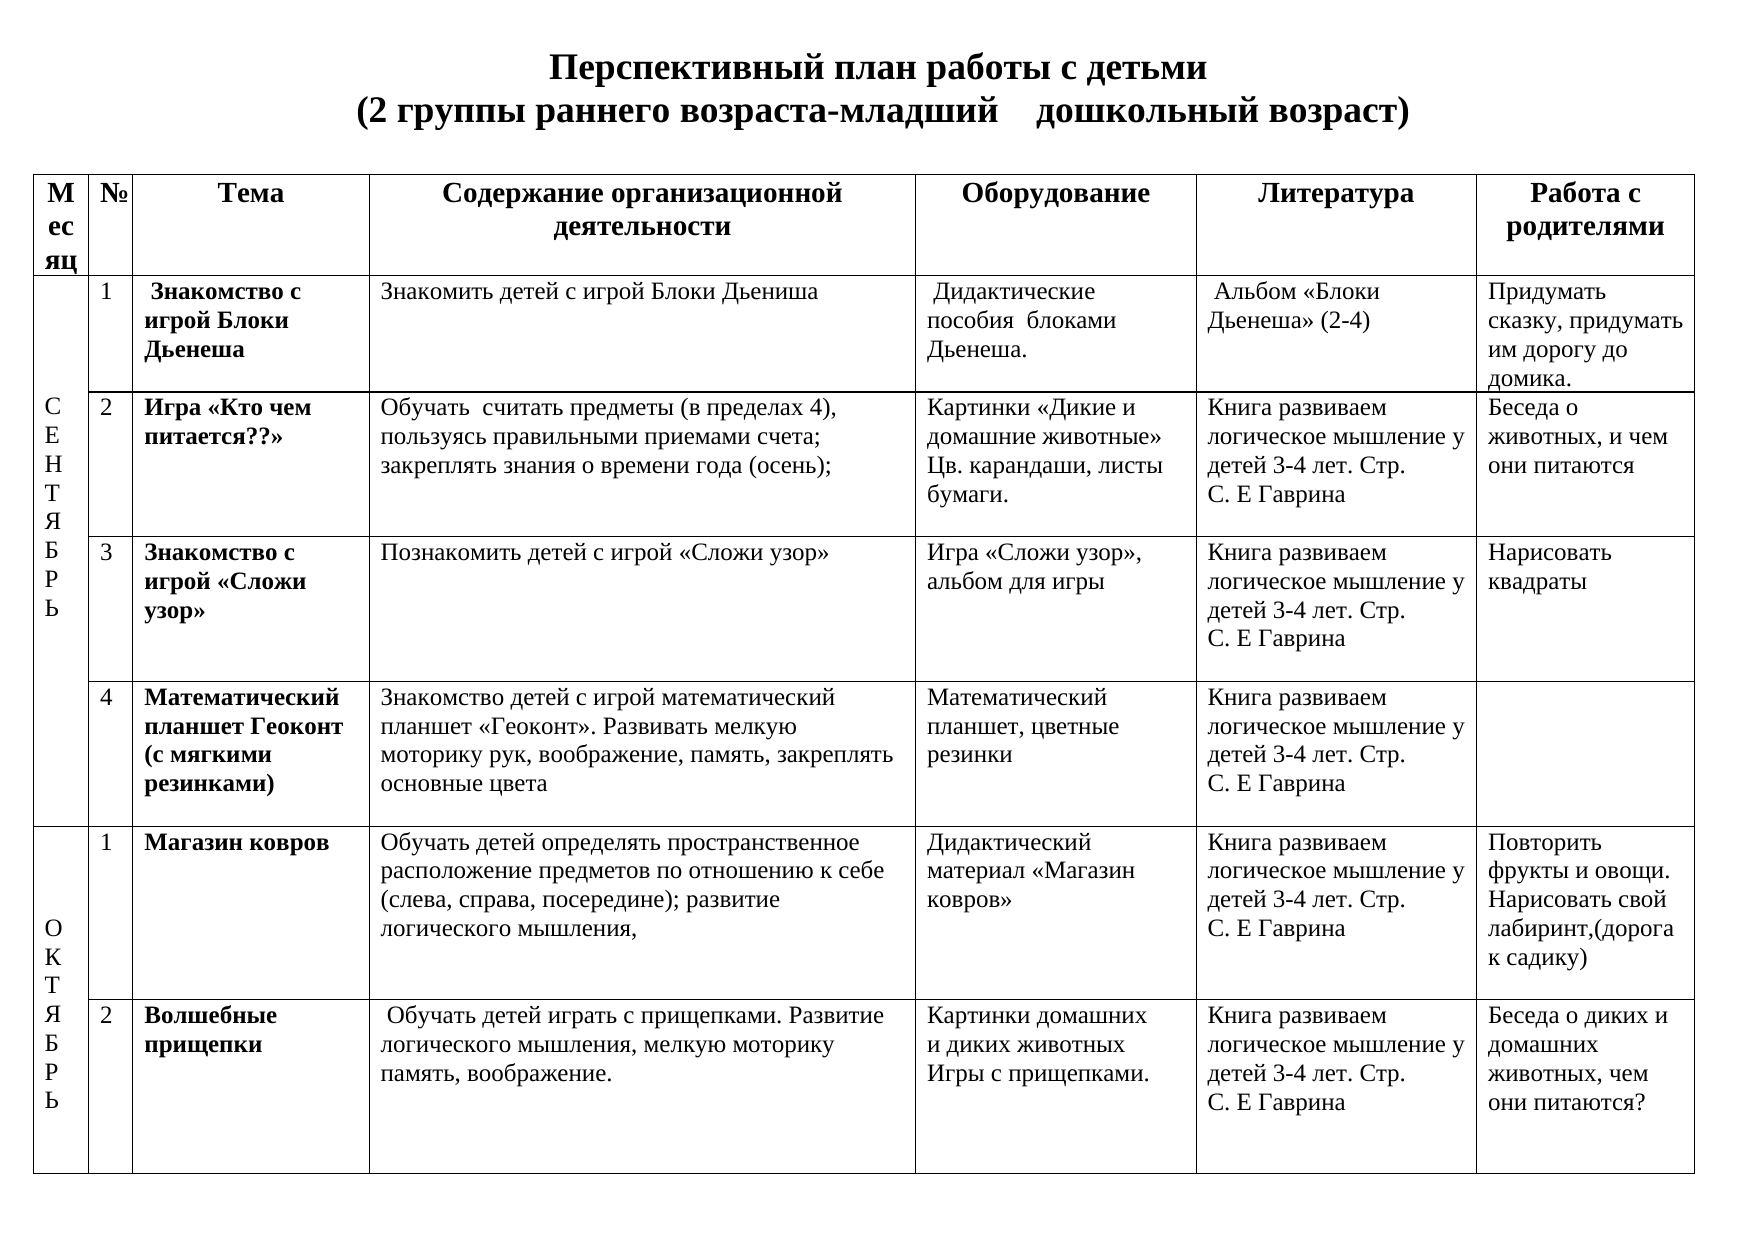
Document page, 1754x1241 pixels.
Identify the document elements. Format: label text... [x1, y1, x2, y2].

table_cell Математический планшет Геоконт (с мягкими резинками) [133, 682, 369, 826]
table_cell Знакомство с игрой «Сложи узор» [133, 537, 369, 681]
table_cell С Е Н Т Я Б Р Ь [34, 276, 88, 826]
table_cell Знакомство с игрой Блоки Дьенеша [133, 276, 369, 391]
table_cell Игра «Кто чем питается??» [133, 393, 369, 536]
table_header Литература [1197, 175, 1476, 275]
table_header Тема [133, 175, 369, 275]
table_cell Волшебные прищепки [133, 1000, 369, 1173]
table_header Содержание организационной деятельности [370, 175, 915, 275]
table_cell Беседа о животных, и чем они питаются [1477, 393, 1694, 536]
table_header Месяц [34, 175, 88, 275]
text Перспективный план работы с детьми [44, 44, 1713, 87]
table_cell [1197, 1000, 1476, 1173]
table_cell Альбом «Блоки Дьенеша» (2-4) [1197, 276, 1476, 391]
table_cell 4 [89, 682, 132, 826]
table_cell Обучать считать предметы (в пределах 4), пользуясь правильными приемами счета; закреплять знания о времени года (осень); [370, 393, 915, 536]
table_cell Повторить фрукты и овощи. Нарисовать свой лабиринт,(дорога к садику) [1477, 827, 1694, 999]
table_cell 1 [89, 827, 132, 999]
table_cell Познакомить детей с игрой «Сложи узор» [370, 537, 915, 681]
table_cell Книга развиваем логическое мышление у детей 3-4 лет. Стр. С. Е Гаврина [1197, 537, 1476, 681]
table_cell Дидактический материал «Магазин ковров» [916, 827, 1196, 999]
table_cell Придумать сказку, придумать им дорогу до домика. [1477, 276, 1694, 391]
table_cell Нарисовать квадраты [1477, 537, 1694, 681]
table_cell Обучать детей играть с прищепками. Развитие логического мышления, мелкую моторику память, воображение. [370, 1000, 915, 1173]
table_cell Картинки «Дикие и домашние животные» Цв. карандаши, листы бумаги. [916, 393, 1196, 536]
table_cell Математический планшет, цветные резинки [916, 682, 1196, 826]
table_header Работа с родителями [1477, 175, 1694, 275]
text (2 группы раннего возраста-младший дошкольный возраст) [44, 87, 1713, 131]
table_cell Игра «Сложи узор», альбом для игры [916, 537, 1196, 681]
table_cell Знакомство детей с игрой математический планшет «Геоконт». Развивать мелкую моторику рук, воображение, память, закреплять основные цвета [370, 682, 915, 826]
table_cell 2 [89, 1000, 132, 1173]
table_cell Магазин ковров [133, 827, 369, 999]
table_cell Беседа о диких и домашних животных, чем они питаются? [1477, 1000, 1694, 1173]
table_cell Книга развиваем логическое мышление у детей 3-4 лет. Стр. С. Е Гаврина [1197, 827, 1476, 999]
table_cell Книга развиваем логическое мышление у детей 3-4 лет. Стр. С. Е Гаврина [1197, 682, 1476, 826]
table_cell [1477, 682, 1694, 826]
table_header № [89, 175, 132, 275]
table_cell Обучать детей определять пространственное расположение предметов по отношению к себе (слева, справа, посередине); развитие логического мышления, [370, 827, 915, 999]
table_cell Дидактические пособия блоками Дьенеша. [916, 276, 1196, 391]
table_cell Книга развиваем логическое мышление у детей 3-4 лет. Стр. С. Е Гаврина [1197, 393, 1476, 536]
table_cell 1 [89, 276, 132, 391]
table_cell О К Т Я Б Р Ь [34, 827, 88, 1173]
table_cell 3 [89, 537, 132, 681]
table_cell 2 [89, 393, 132, 536]
table_header Оборудование [916, 175, 1196, 275]
table_cell Картинки домашних и диких животных Игры с прищепками. [916, 1000, 1196, 1173]
table_cell Знакомить детей с игрой Блоки Дьениша [370, 276, 915, 391]
